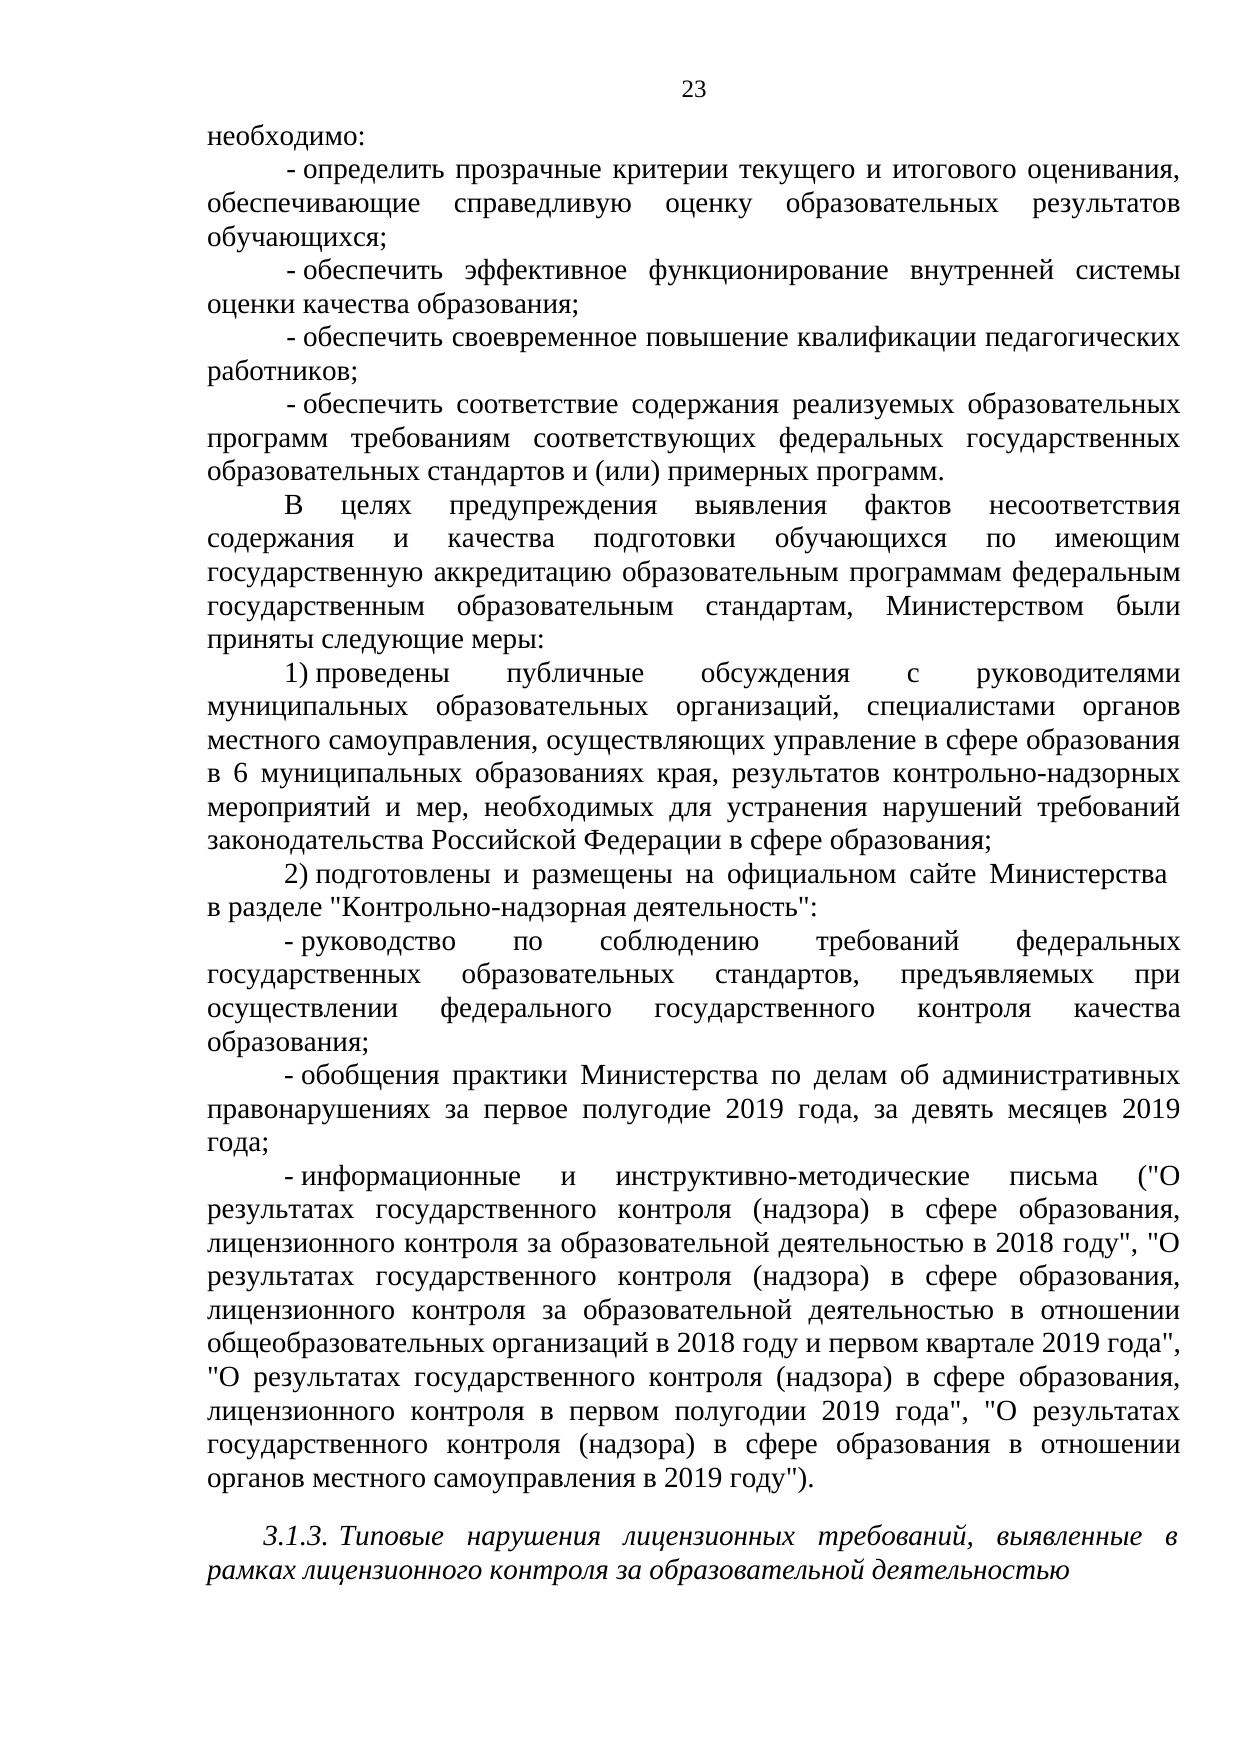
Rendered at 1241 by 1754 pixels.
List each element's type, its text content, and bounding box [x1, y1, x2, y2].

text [207, 118, 1181, 152]
text 2) подготовлены и размещены на официальном сайте Министерства в разделе "Контрольно-надзорная деятельность": [207, 856, 1181, 923]
text - информационные и инструктивно-методические письма ("О результатах государственного контроля (надзора) в сфере образования, лицензионного контроля за образовательной деятельностью в 2018 году", "О результатах государственного контроля (надзора) в сфере образования, лицензионного контроля за образовательной деятельностью в отношении общеобразовательных организаций в 2018 году и первом квартале 2019 года", "О результатах государственного контроля (надзора) в сфере образования, лицензионного контроля в первом полугодии 2019 года", "О результатах государственного контроля (надзора) в сфере образования в отношении органов местного самоуправления в 2019 году"). [207, 1158, 1181, 1493]
text В целях предупреждения выявления фактов несоответствия содержания и качества подготовки обучающихся по имеющим государственную аккредитацию образовательным программам федеральным государственным образовательным стандартам, Министерством были приняты следующие меры: [207, 487, 1181, 655]
text - руководство по соблюдению требований федеральных государственных образовательных стандартов, предъявляемых при осуществлении федерального государственного контроля качества образования; [207, 923, 1181, 1057]
text - определить прозрачные критерии текущего и итогового оценивания, обеспечивающие справедливую оценку образовательных результатов обучающихся; [207, 152, 1181, 252]
title 3.1.3. Типовые нарушения лицензионных требований, выявленные в рамках лицензионного контроля за образовательной деятельностью [207, 1518, 1181, 1585]
text - обеспечить своевременное повышение квалификации педагогических работников; [207, 319, 1181, 386]
text - обеспечить соответствие содержания реализуемых образовательных программ требованиям соответствующих федеральных государственных образовательных стандартов и (или) примерных программ. [207, 386, 1181, 487]
text - обобщения практики Министерства по делам об административных правонарушениях за первое полугодие 2019 года, за девять месяцев 2019 года; [207, 1057, 1181, 1158]
text 1) проведены публичные обсуждения с руководителями муниципальных образовательных организаций, специалистами органов местного самоуправления, осуществляющих управление в сфере образования в 6 муниципальных образованиях края, результатов контрольно-надзорных мероприятий и мер, необходимых для устранения нарушений требований законодательства Российской Федерации в сфере образования; [207, 655, 1181, 856]
text - обеспечить эффективное функционирование внутренней системы оценки качества образования; [207, 252, 1181, 319]
